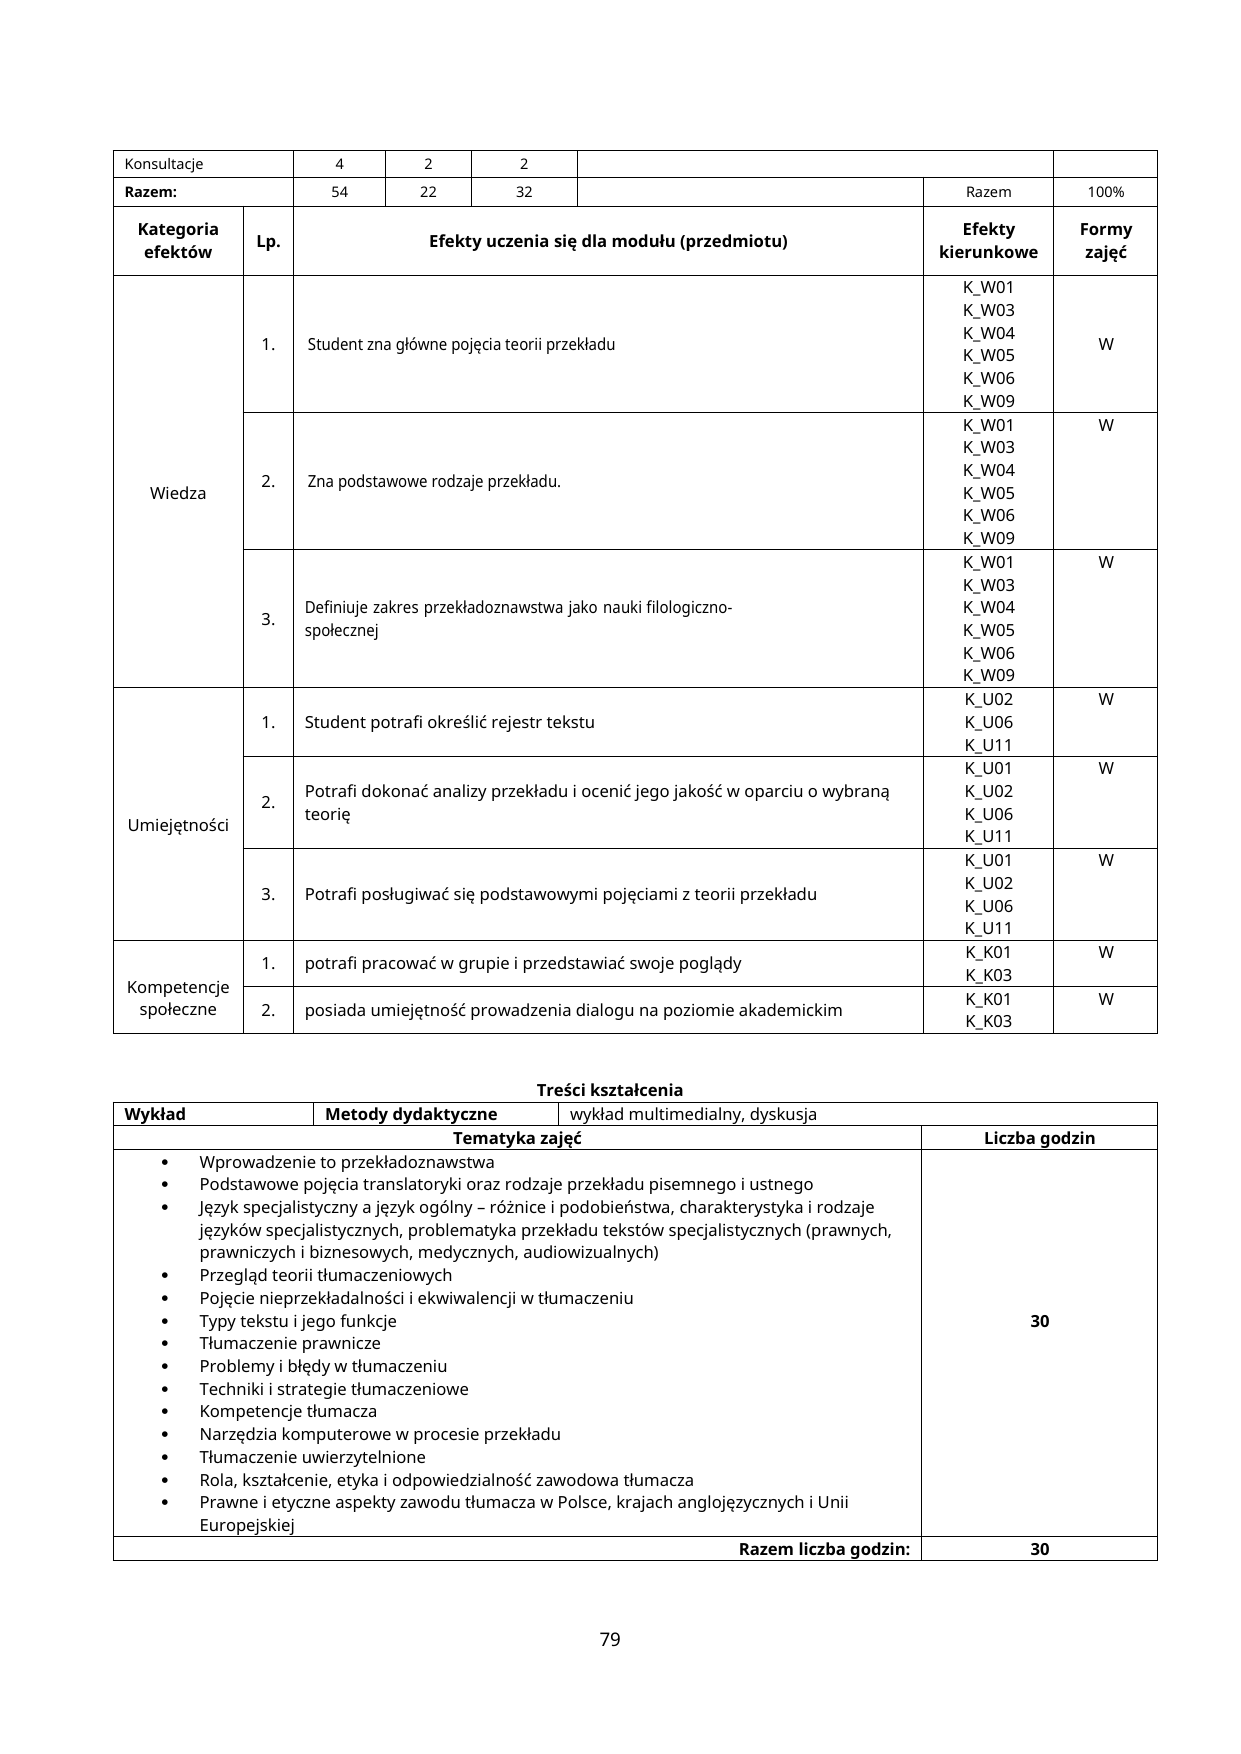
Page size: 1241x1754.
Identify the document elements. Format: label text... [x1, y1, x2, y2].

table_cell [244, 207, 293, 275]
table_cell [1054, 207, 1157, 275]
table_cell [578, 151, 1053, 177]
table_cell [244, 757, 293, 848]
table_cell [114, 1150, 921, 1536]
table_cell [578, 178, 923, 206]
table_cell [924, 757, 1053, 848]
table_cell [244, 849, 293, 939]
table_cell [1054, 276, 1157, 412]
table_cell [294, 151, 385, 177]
text Treści kształcenia [112, 1079, 1107, 1102]
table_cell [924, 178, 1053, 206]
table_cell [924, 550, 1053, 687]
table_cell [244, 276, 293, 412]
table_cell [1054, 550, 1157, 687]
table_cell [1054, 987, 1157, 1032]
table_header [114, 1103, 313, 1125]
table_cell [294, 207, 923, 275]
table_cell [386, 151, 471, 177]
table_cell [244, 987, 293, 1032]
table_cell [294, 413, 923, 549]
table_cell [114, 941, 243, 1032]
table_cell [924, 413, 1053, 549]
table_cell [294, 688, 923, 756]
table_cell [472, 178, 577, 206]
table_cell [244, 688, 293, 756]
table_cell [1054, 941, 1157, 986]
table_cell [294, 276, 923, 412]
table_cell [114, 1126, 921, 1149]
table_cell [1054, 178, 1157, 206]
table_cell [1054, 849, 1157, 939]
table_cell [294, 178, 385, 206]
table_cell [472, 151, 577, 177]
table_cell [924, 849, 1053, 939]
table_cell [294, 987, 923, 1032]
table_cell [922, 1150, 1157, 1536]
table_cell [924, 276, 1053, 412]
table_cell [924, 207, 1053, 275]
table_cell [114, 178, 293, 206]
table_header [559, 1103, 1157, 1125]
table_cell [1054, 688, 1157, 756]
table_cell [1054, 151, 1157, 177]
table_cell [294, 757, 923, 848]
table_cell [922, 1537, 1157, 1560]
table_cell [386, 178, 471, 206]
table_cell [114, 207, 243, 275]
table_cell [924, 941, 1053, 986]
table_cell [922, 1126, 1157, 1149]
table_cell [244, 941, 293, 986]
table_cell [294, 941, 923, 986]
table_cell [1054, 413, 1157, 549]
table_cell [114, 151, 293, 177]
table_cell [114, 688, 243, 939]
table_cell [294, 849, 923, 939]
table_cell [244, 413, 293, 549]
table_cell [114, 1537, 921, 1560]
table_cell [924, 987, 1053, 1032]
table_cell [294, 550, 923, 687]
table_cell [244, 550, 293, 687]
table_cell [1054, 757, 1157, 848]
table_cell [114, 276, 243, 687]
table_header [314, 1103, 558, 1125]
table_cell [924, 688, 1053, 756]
